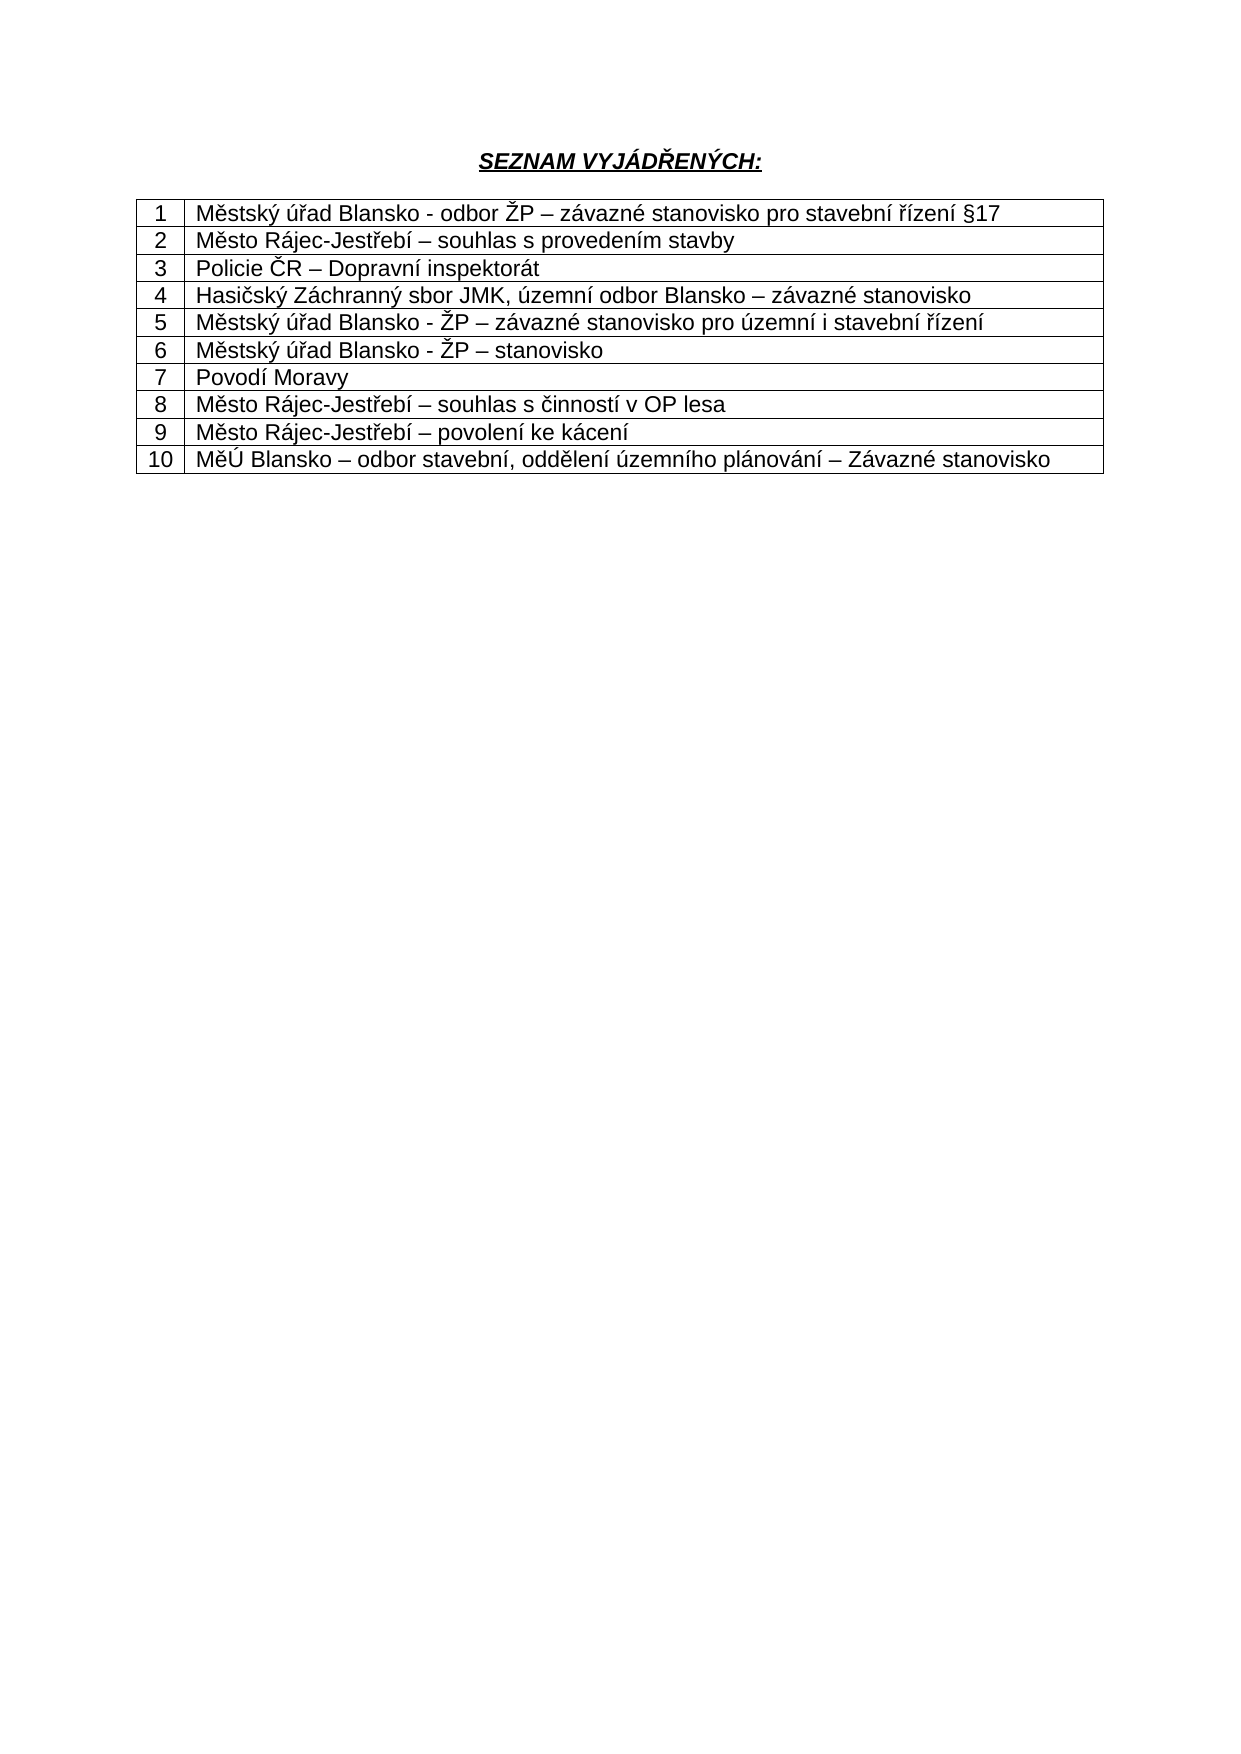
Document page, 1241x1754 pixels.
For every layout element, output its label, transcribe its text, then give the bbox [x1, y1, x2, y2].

table_cell Město Rájec-Jestřebí – souhlas s činností v OP lesa [185, 391, 1103, 418]
table_header Městský úřad Blansko - odbor ŽP – závazné stanovisko pro stavební řízení §17 [185, 200, 1103, 226]
table_header 1 [137, 200, 184, 226]
table_cell 2 [137, 227, 184, 253]
table_cell Městský úřad Blansko - ŽP – závazné stanovisko pro územní i stavební řízení [185, 309, 1103, 336]
table_cell 10 [137, 446, 184, 473]
table_cell Hasičský Záchranný sbor JMK, územní odbor Blansko – závazné stanovisko [185, 282, 1103, 308]
table_cell 3 [137, 255, 184, 281]
table_cell 4 [137, 282, 184, 308]
table_cell 8 [137, 391, 184, 418]
table_cell Městský úřad Blansko - ŽP – stanovisko [185, 337, 1103, 363]
table_cell Policie ČR – Dopravní inspektorát [185, 255, 1103, 281]
table_cell Město Rájec-Jestřebí – souhlas s provedením stavby [185, 227, 1103, 253]
text SEZNAM VYJÁDŘENÝCH: [148, 148, 1093, 174]
table_cell 5 [137, 309, 184, 336]
table_cell Město Rájec-Jestřebí – povolení ke kácení [185, 419, 1103, 445]
table_cell Povodí Moravy [185, 364, 1103, 390]
table_cell 7 [137, 364, 184, 390]
table_cell MěÚ Blansko – odbor stavební, oddělení územního plánování – Závazné stanovisko [185, 446, 1103, 473]
table_cell 9 [137, 419, 184, 445]
table_cell 6 [137, 337, 184, 363]
